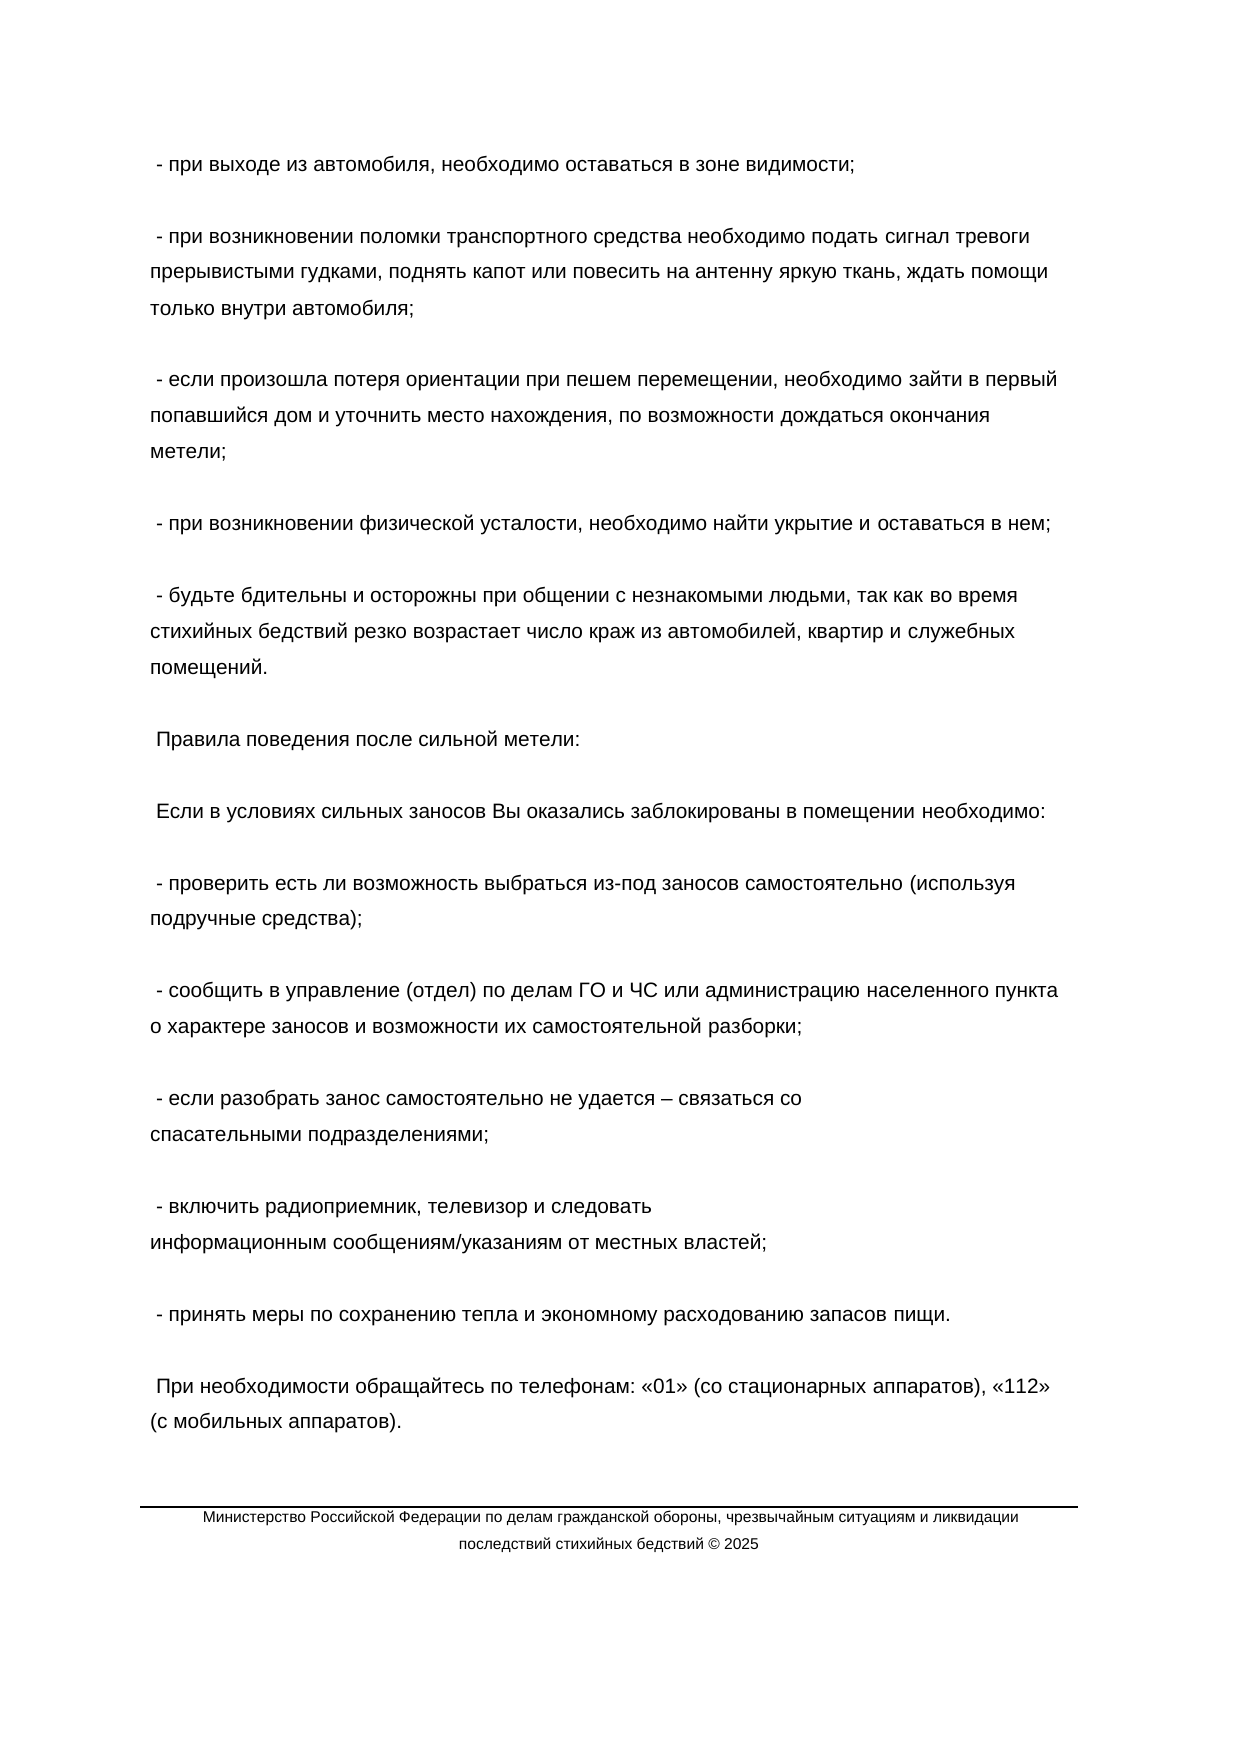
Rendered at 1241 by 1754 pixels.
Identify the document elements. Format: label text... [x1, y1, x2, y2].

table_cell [140, 150, 1078, 1506]
table_cell Министерство Российской Федерации по делам гражданской обороны, чрезвычайным ситуациям и ликвидации последствий стихийных бедствий © 2025 [140, 1508, 1078, 1590]
